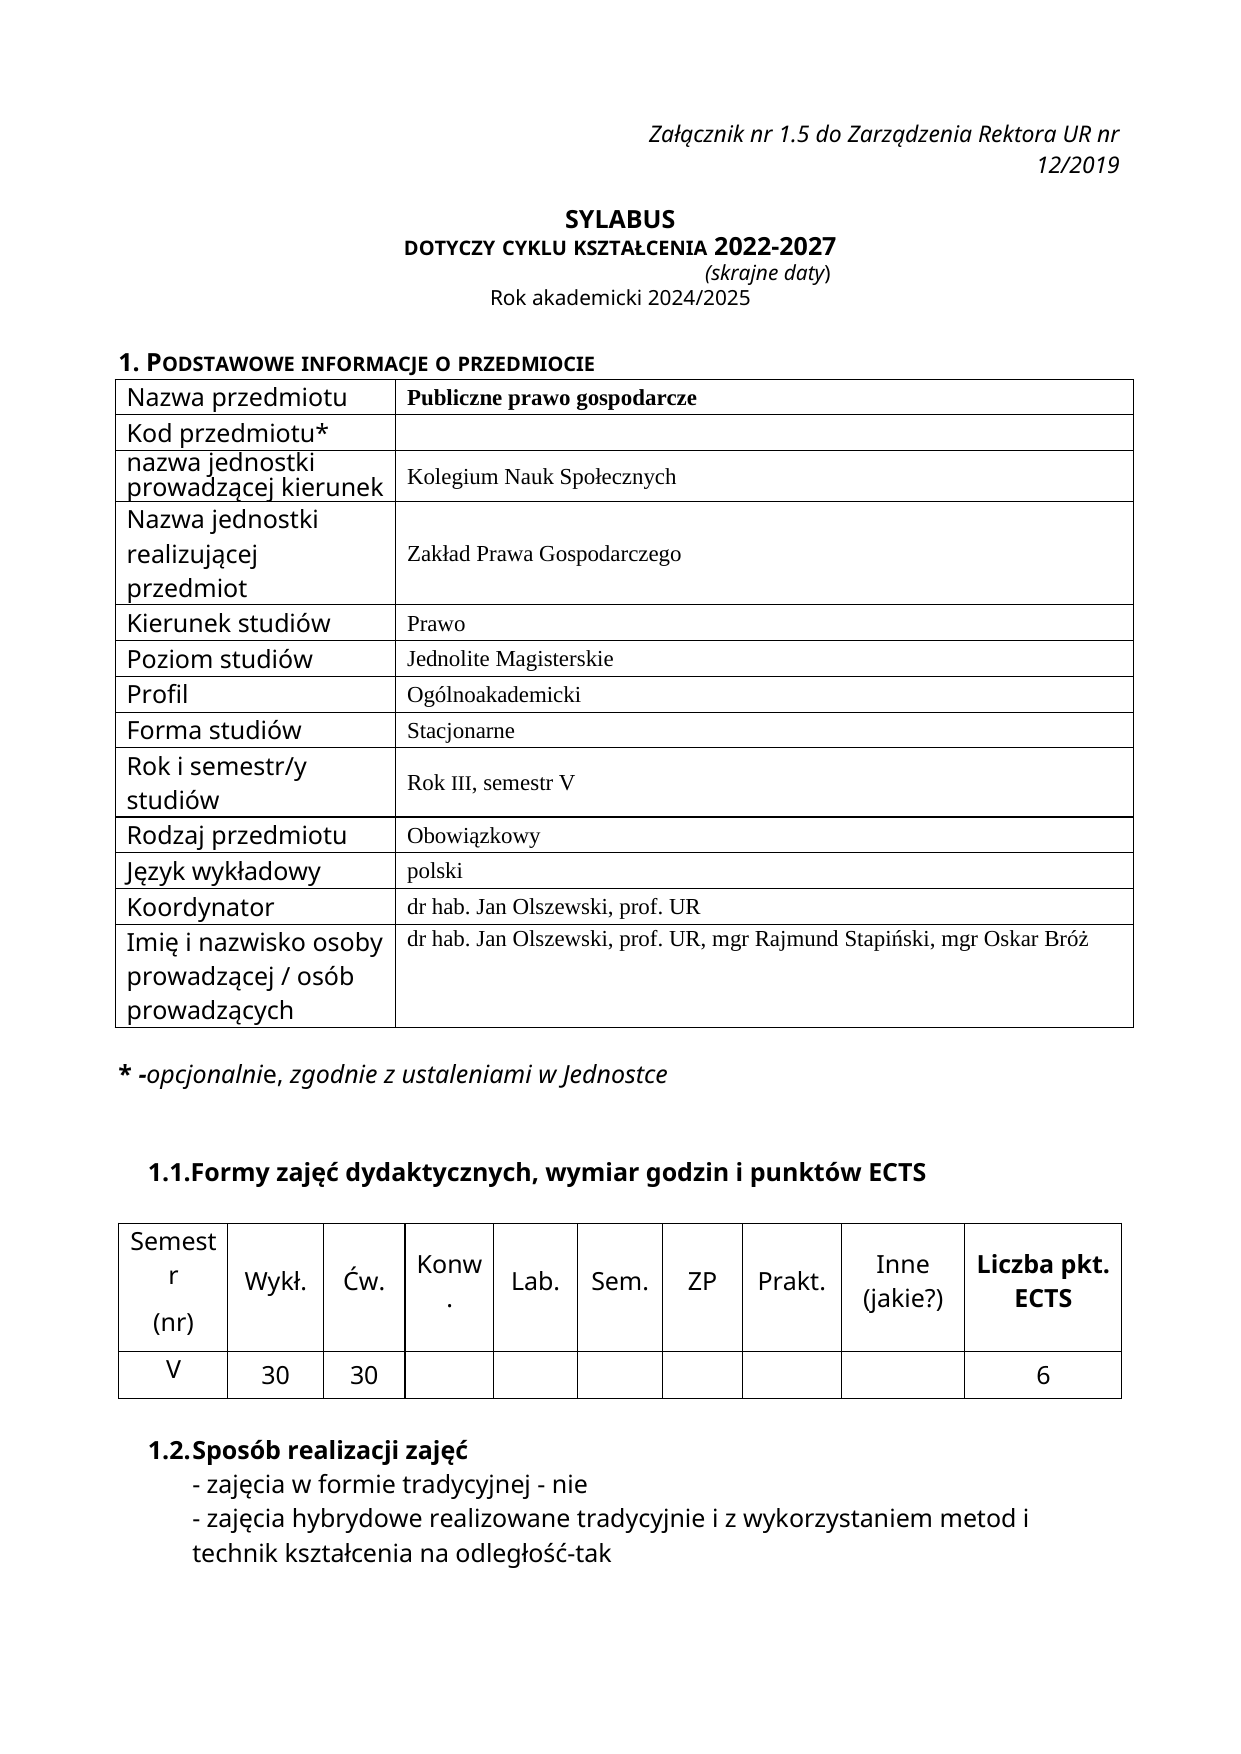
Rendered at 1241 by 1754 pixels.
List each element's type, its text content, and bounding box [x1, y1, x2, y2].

table_header Ćw. [324, 1224, 404, 1351]
text (skrajne daty) [339, 261, 1122, 286]
text 1.2. Sposób realizacji zajęć [148, 1433, 1122, 1467]
table_cell Ogólnoakademicki [396, 677, 1133, 712]
table_cell Imię i nazwisko osoby prowadzącej / osób prowadzących [116, 925, 395, 1027]
table_cell Profil [116, 677, 395, 712]
table_cell Obowiązkowy [396, 818, 1133, 852]
table_cell Kierunek studiów [116, 605, 395, 640]
table_header Prakt. [743, 1224, 841, 1351]
table_cell Rok i semestr/y studiów [116, 748, 395, 816]
table_cell Zakład Prawa Gospodarczego [396, 502, 1133, 604]
table_cell [494, 1352, 577, 1398]
table_cell Język wykładowy [116, 853, 395, 888]
table_cell polski [396, 853, 1133, 888]
text 1. Podstawowe informacje o przedmiocie [118, 344, 1122, 379]
table_cell Jednolite Magisterskie [396, 641, 1133, 676]
text dotyczy cyklu kształcenia 2022-2027 [118, 236, 1122, 261]
table_header ZP [663, 1224, 742, 1351]
table_cell dr hab. Jan Olszewski, prof. UR, mgr Rajmund Stapiński, mgr Oskar Bróż [396, 925, 1133, 1027]
table_cell Kod przedmiotu* [116, 415, 395, 450]
table_cell [396, 415, 1133, 450]
table_cell Nazwa jednostki realizującej przedmiot [116, 502, 395, 604]
table_cell [578, 1352, 662, 1398]
table_cell Rok III, semestr V [396, 748, 1133, 816]
table_cell nazwa jednostki prowadzącej kierunek [116, 451, 395, 501]
table_cell 30 [228, 1352, 323, 1398]
table_cell dr hab. Jan Olszewski, prof. UR [396, 889, 1133, 924]
table_cell 30 [324, 1352, 404, 1398]
table_cell [743, 1352, 841, 1398]
table_cell V [119, 1352, 227, 1398]
table_cell Prawo [396, 605, 1133, 640]
table_cell Rodzaj przedmiotu [116, 818, 395, 852]
table_cell Forma studiów [116, 713, 395, 747]
table_cell Kolegium Nauk Społecznych [396, 451, 1133, 501]
text SYLABUS [118, 201, 1122, 236]
table_header Publiczne prawo gospodarcze [396, 380, 1133, 414]
table_header Inne (jakie?) [842, 1224, 964, 1351]
table_cell Stacjonarne [396, 713, 1133, 747]
table_header Liczba pkt. ECTS [965, 1224, 1121, 1351]
table_header Nazwa przedmiotu [116, 380, 395, 414]
text Załącznik nr 1.5 do Zarządzenia Rektora UR nr 12/2019 [118, 118, 1122, 181]
table_cell [406, 1352, 493, 1398]
text * -opcjonalnie, zgodnie z ustaleniami w Jednostce [118, 1057, 1122, 1091]
table_header Sem. [578, 1224, 662, 1351]
table_header Konw. [406, 1224, 493, 1351]
table_cell Poziom studiów [116, 641, 395, 676]
table_header Lab. [494, 1224, 577, 1351]
table_header Semestr (nr) [119, 1224, 227, 1351]
table_header Wykł. [228, 1224, 323, 1351]
table_cell [663, 1352, 742, 1398]
table_cell 6 [965, 1352, 1121, 1398]
text - zajęcia w formie tradycyjnej - nie [192, 1467, 1122, 1501]
text Rok akademicki 2024/2025 [118, 286, 1122, 311]
text 1.1.Formy zajęć dydaktycznych, wymiar godzin i punktów ECTS [148, 1154, 1122, 1188]
text - zajęcia hybrydowe realizowane tradycyjnie i z wykorzystaniem metod i technik kształcenia na odległość-tak [192, 1501, 1122, 1569]
table_cell Koordynator [116, 889, 395, 924]
table_cell [842, 1352, 964, 1398]
